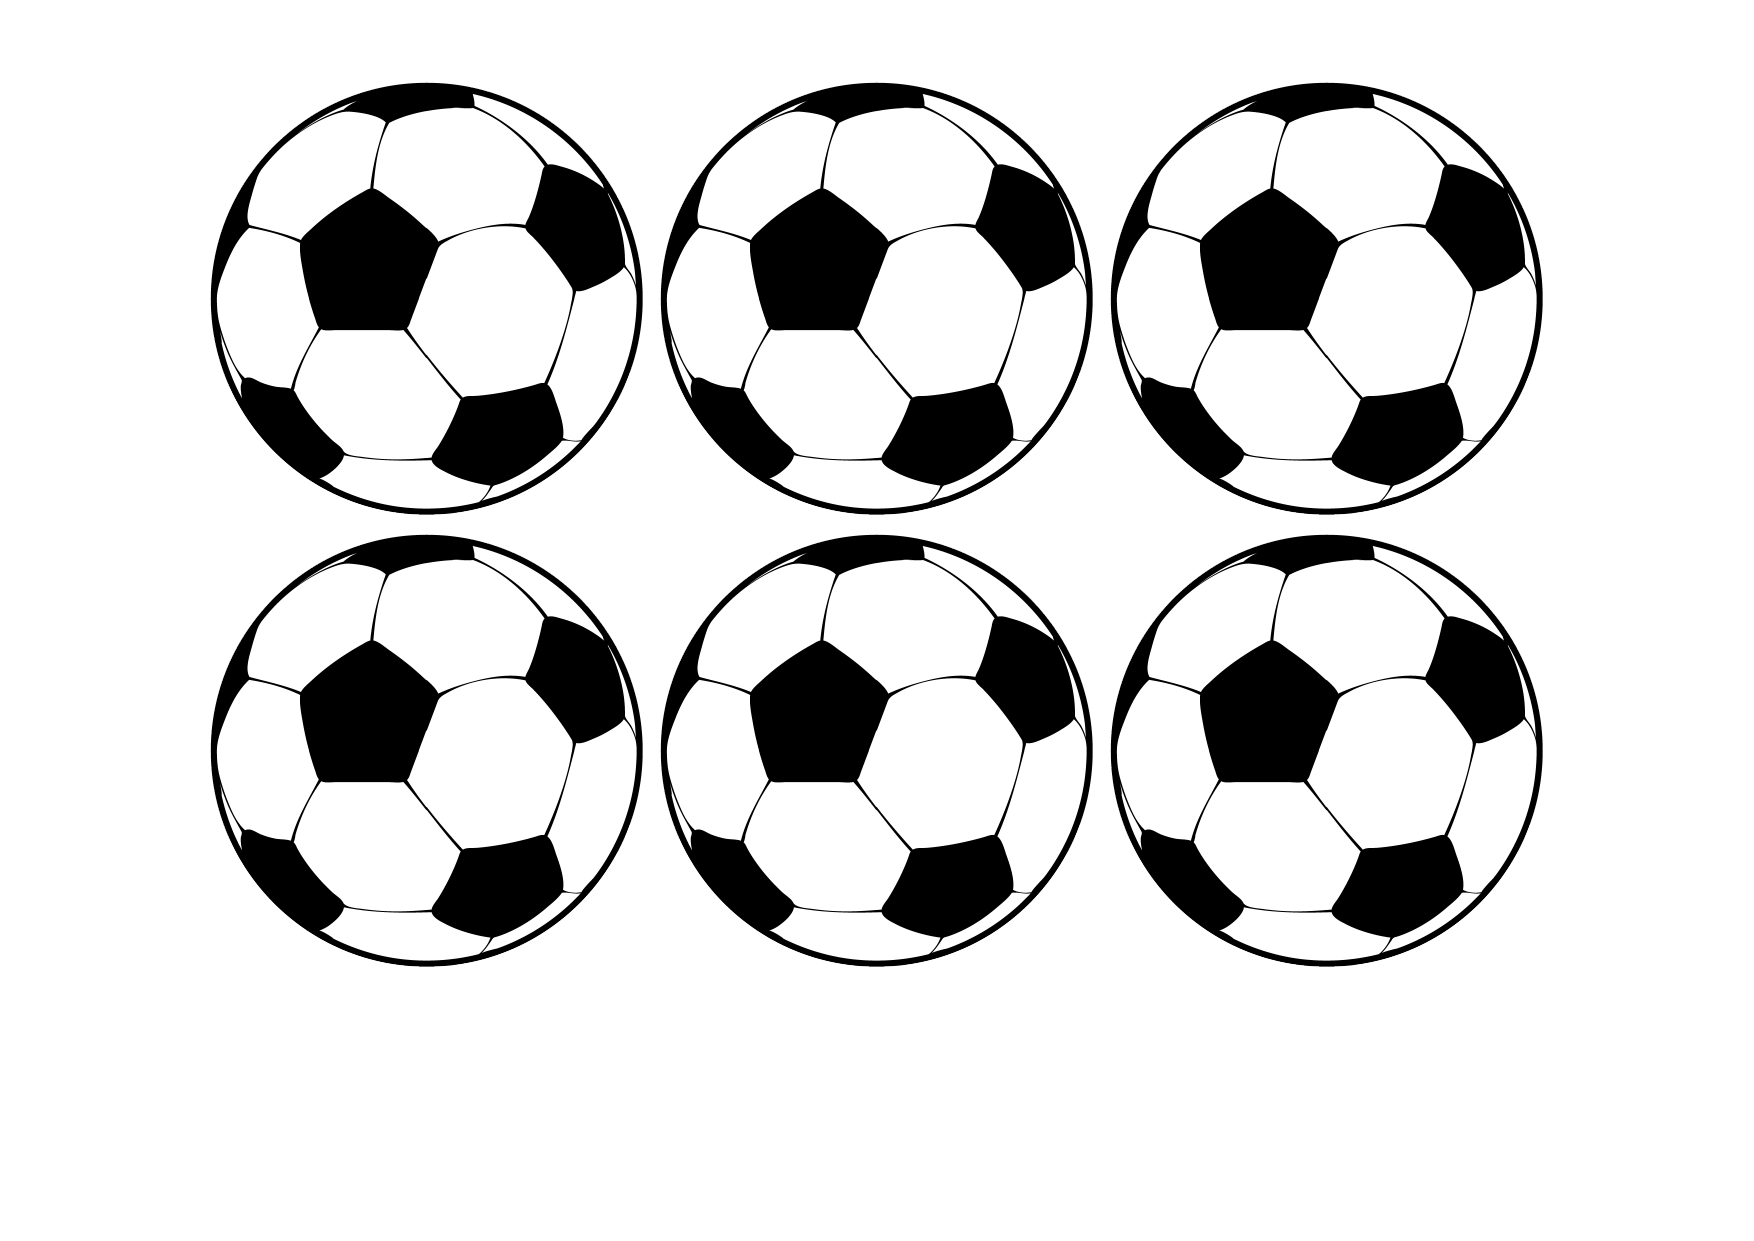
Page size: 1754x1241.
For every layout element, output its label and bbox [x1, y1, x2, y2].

picture [202, 526, 1552, 976]
picture [202, 73, 1552, 524]
